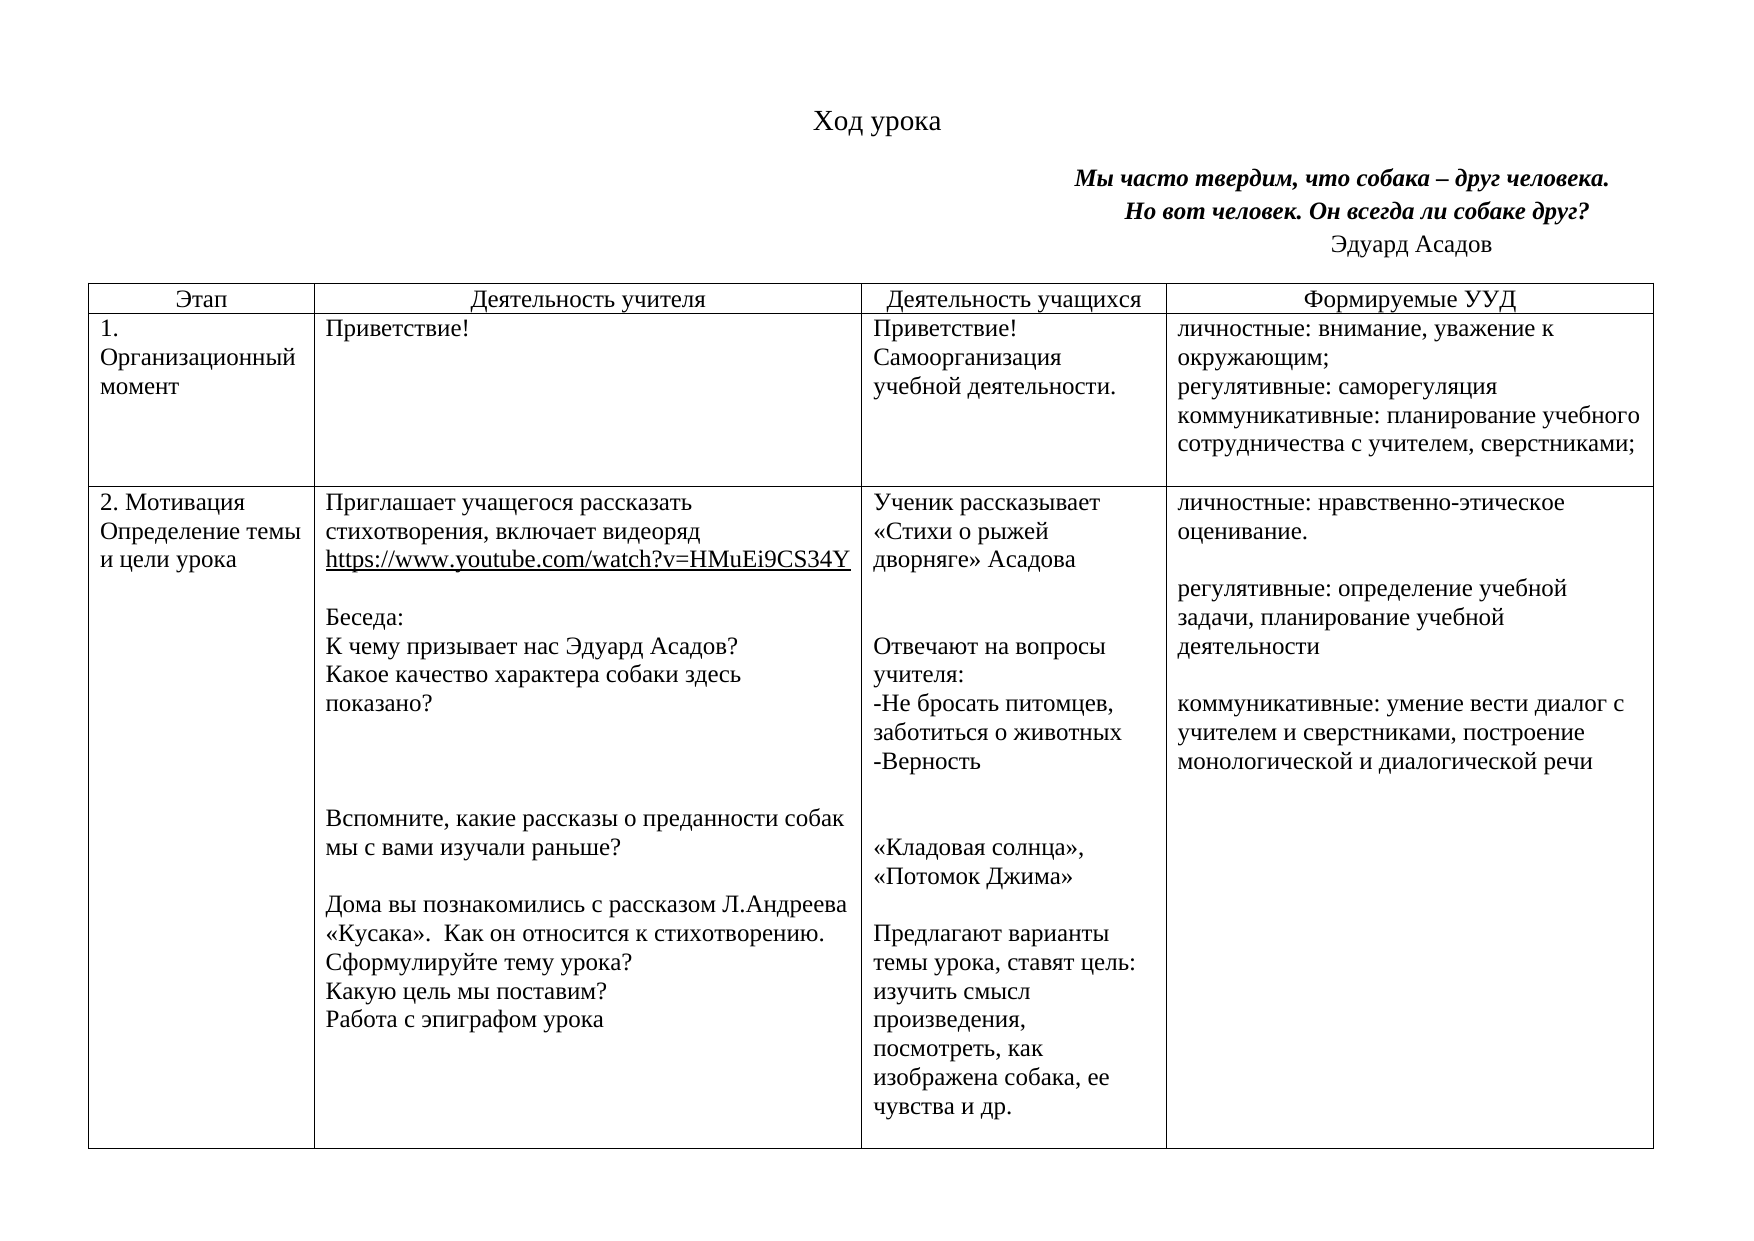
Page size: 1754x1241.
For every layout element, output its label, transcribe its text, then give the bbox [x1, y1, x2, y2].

text Ход урока [118, 103, 1636, 137]
table_cell 2. Мотивация Определение темы и цели урока [89, 487, 314, 1148]
table_cell личностные: внимание, уважение к окружающим; регулятивные: саморегуляция коммуникативные: планирование учебного сотрудничества с учителем, сверстниками; [1167, 314, 1653, 486]
table_cell Приветствие! Самоорганизация учебной деятельности. [862, 314, 1166, 486]
table_cell Ученик рассказывает «Стихи о рыжей дворняге» Асадова Отвечают на вопросы учителя: -Не бросать питомцев, заботиться о животных -Верность «Кладовая солнца», «Потомок Джима» Предлагают варианты темы урока, ставят цель: изучить смысл произведения, посмотреть, как изображена собака, ее чувства и др. [862, 487, 1166, 1148]
table_cell Приветствие! [315, 314, 861, 486]
text Мы часто твердим, что собака – друг человека. Но вот человек. Он всегда ли собаке друг? Эдуард Асадов [118, 163, 1636, 258]
table_cell личностные: нравственно-этическое оценивание. регулятивные: определение учебной задачи, планирование учебной деятельности коммуникативные: умение вести диалог с учителем и сверстниками, построение монологической и диалогической речи [1167, 487, 1653, 1148]
table_header Формируемые УУД [1167, 284, 1653, 312]
table_header Деятельность учителя [315, 284, 861, 312]
table_header Деятельность учащихся [862, 284, 1166, 312]
table_header Этап [89, 284, 314, 312]
table_cell Приглашает учащегося рассказать стихотворения, включает видеоряд https://www.youtube.com/watch?v=HMuEi9CS34Y Беседа: К чему призывает нас Эдуард Асадов? Какое качество характера собаки здесь показано? Вспомните, какие рассказы о преданности собак мы с вами изучали раньше? Дома вы познакомились с рассказом Л.Андреева «Кусака». Как он относится к стихотворению. Сформулируйте тему урока? Какую цель мы поставим? Работа с эпиграфом урока [315, 487, 861, 1148]
table_cell 1. Организационный момент [89, 314, 314, 486]
